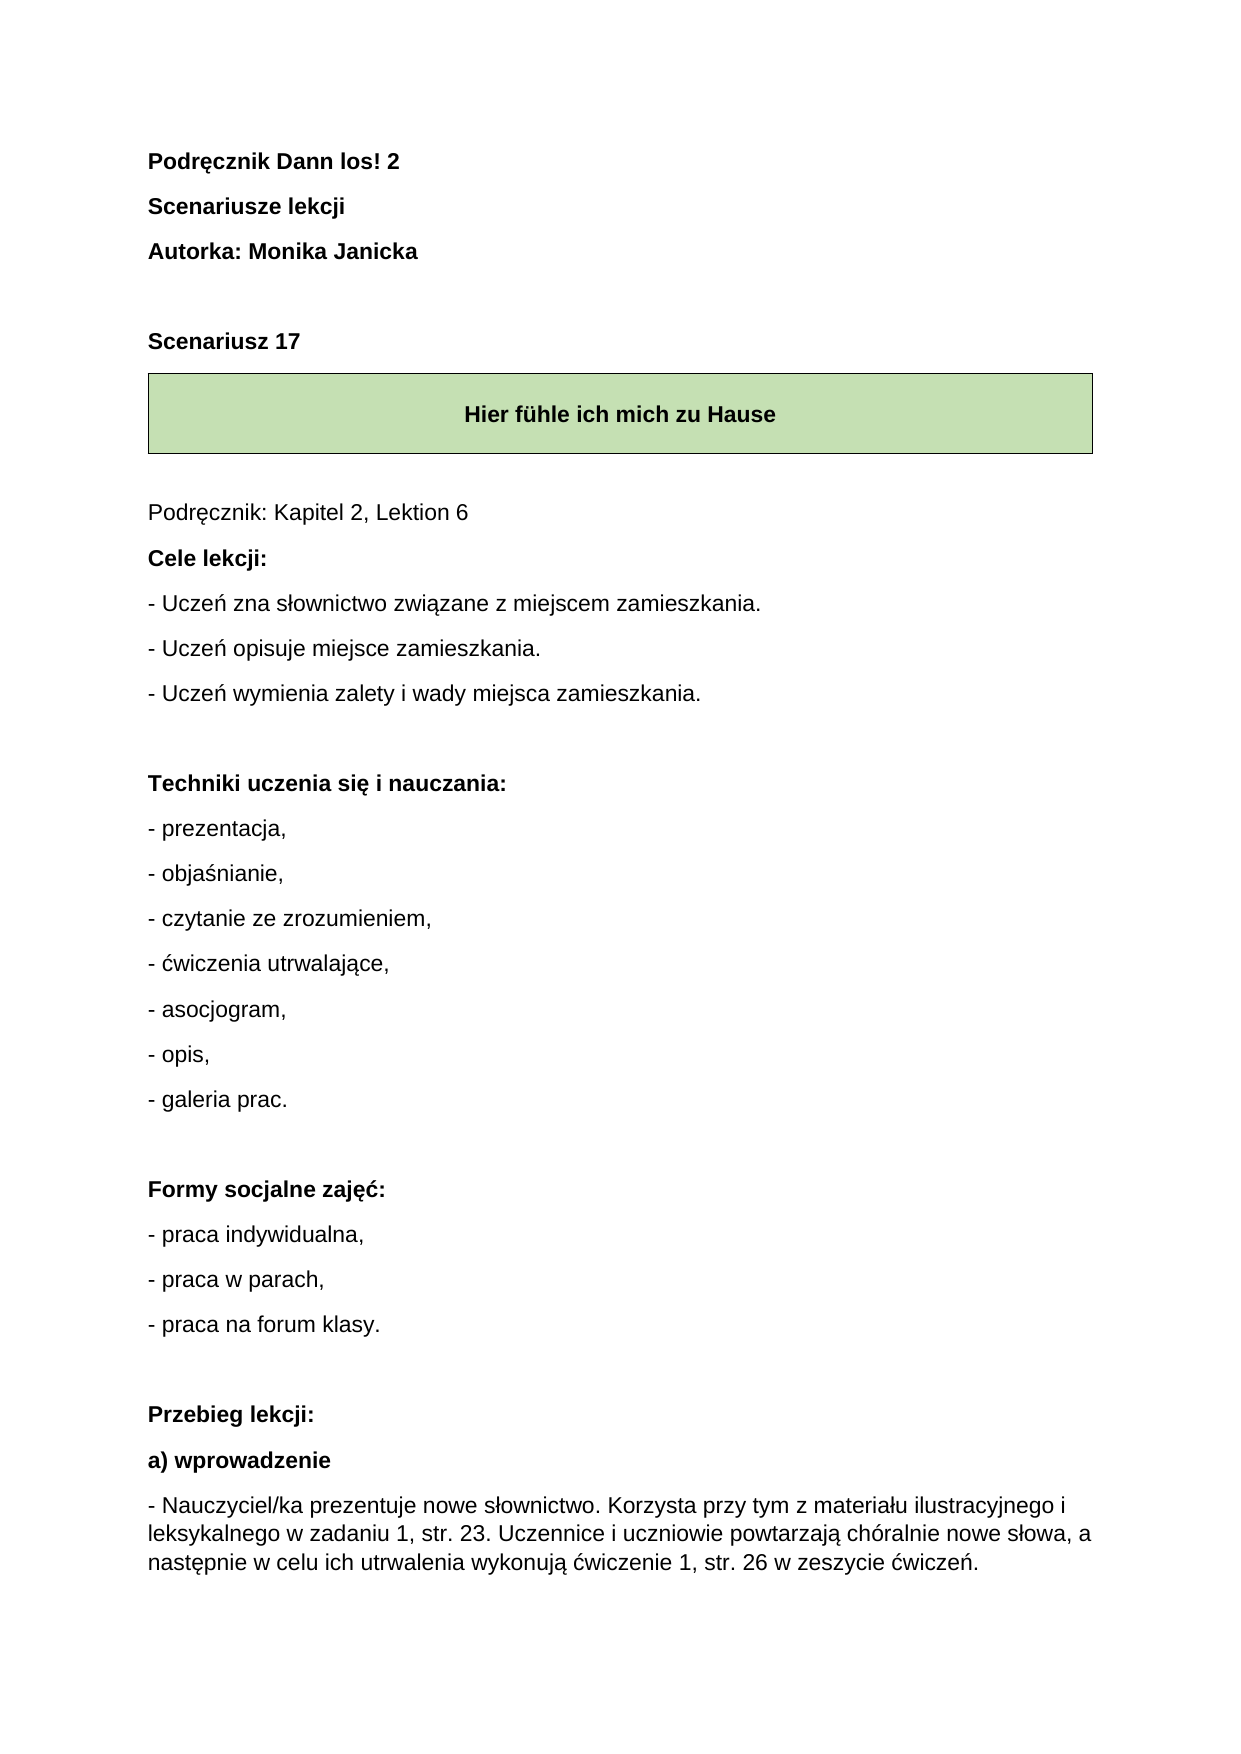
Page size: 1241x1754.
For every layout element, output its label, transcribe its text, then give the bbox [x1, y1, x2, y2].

text - Uczeń zna słownictwo związane z miejscem zamieszkania. [148, 589, 1093, 616]
text - Uczeń wymienia zalety i wady miejsca zamieszkania. [148, 680, 1093, 706]
text - czytanie ze zrozumieniem, [148, 905, 1093, 932]
text Cele lekcji: [148, 544, 1093, 571]
text Podręcznik: Kapitel 2, Lektion 6 [148, 499, 1093, 526]
text - opis, [148, 1041, 1093, 1067]
text - Uczeń opisuje miejsce zamieszkania. [148, 635, 1093, 661]
text - praca na forum klasy. [148, 1311, 1093, 1338]
text - ćwiczenia utrwalające, [148, 950, 1093, 977]
text Przebieg lekcji: [148, 1401, 1093, 1428]
table_header Hier fühle ich mich zu Hause [149, 374, 1092, 453]
text Scenariusze lekcji [148, 193, 1093, 219]
text - asocjogram, [148, 996, 1093, 1022]
text - praca w parach, [148, 1266, 1093, 1292]
text Autorka: Monika Janicka [148, 238, 1093, 264]
text Scenariusz 17 [148, 328, 1093, 354]
text - Nauczyciel/ka prezentuje nowe słownictwo. Korzysta przy tym z materiału ilustracyjnego i leksykalnego w zadaniu 1, str. 23. Uczennice i uczniowie powtarzają chóralnie nowe słowa, a następnie w celu ich utrwalenia wykonują ćwiczenie 1, str. 26 w zeszycie ćwiczeń. [148, 1492, 1093, 1575]
text - objaśnianie, [148, 860, 1093, 887]
text Techniki uczenia się i nauczania: [148, 770, 1093, 796]
text Podręcznik Dann los! 2 [148, 148, 1093, 174]
text a) wprowadzenie [148, 1447, 1093, 1473]
text - prezentacja, [148, 815, 1093, 841]
text - praca indywidualna, [148, 1221, 1093, 1247]
text Formy socjalne zajęć: [148, 1176, 1093, 1202]
text - galeria prac. [148, 1086, 1093, 1112]
